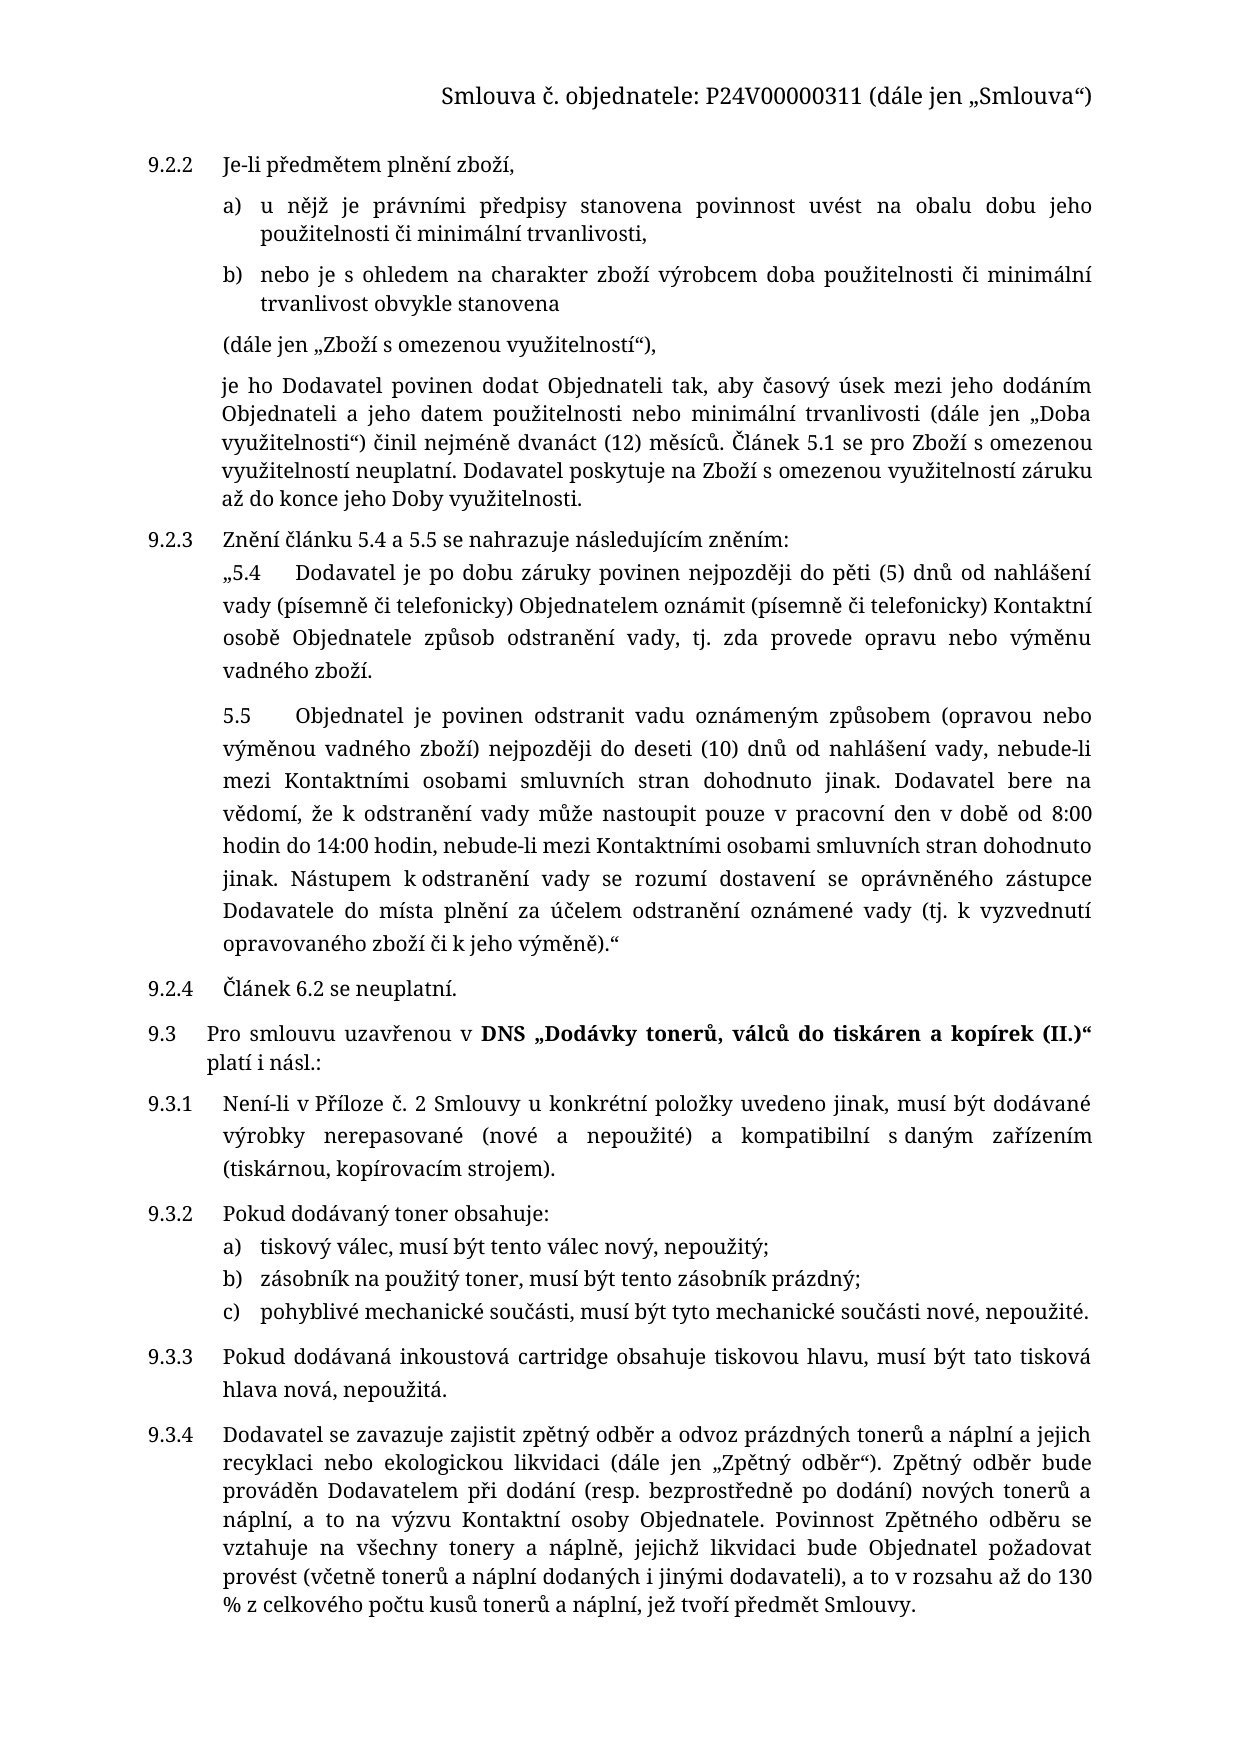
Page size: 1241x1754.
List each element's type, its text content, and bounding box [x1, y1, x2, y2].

list Je-li předmětem plnění zboží, [148, 150, 1093, 179]
list Pokud dodávaná inkoustová cartridge obsahuje tiskovou hlavu, musí být tato tisková hlava nová, nepoužitá. [148, 1342, 1093, 1403]
list Není-li v Příloze č. 2 Smlouvy u konkrétní položky uvedeno jinak, musí být dodávané výrobky nerepasované (nové a nepoužité) a kompatibilní s daným zařízením (tiskárnou, kopírovacím strojem). [148, 1089, 1093, 1182]
text je ho Dodavatel povinen dodat Objednateli tak, aby časový úsek mezi jeho dodáním Objednateli a jeho datem použitelnosti nebo minimální trvanlivosti (dále jen „Doba využitelnosti“) činil nejméně dvanáct (12) měsíců. Článek 5.1 se pro Zboží s omezenou využitelností neuplatní. Dodavatel poskytuje na Zboží s omezenou využitelností záruku až do konce jeho Doby využitelnosti. [221, 371, 1093, 513]
list zásobník na použitý toner, musí být tento zásobník prázdný; [223, 1264, 1093, 1293]
list tiskový válec, musí být tento válec nový, nepoužitý; [223, 1232, 1093, 1260]
list Pokud dodávaný toner obsahuje: [148, 1199, 1093, 1228]
list pohyblivé mechanické součásti, musí být tyto mechanické součásti nové, nepoužité. [223, 1297, 1093, 1325]
list Článek 6.2 se neuplatní. [148, 974, 1093, 1003]
list „5.4 Dodavatel je po dobu záruky povinen nejpozději do pěti (5) dnů od nahlášení vady (písemně či telefonicky) Objednatelem oznámit (písemně či telefonicky) Kontaktní osobě Objednatele způsob odstranění vady, tj. zda provede opravu nebo výměnu vadného zboží. [223, 558, 1093, 684]
list Pro smlouvu uzavřenou v DNS „Dodávky tonerů, válců do tiskáren a kopírek (II.)“ platí i násl.: [148, 1019, 1093, 1076]
list nebo je s ohledem na charakter zboží výrobcem doba použitelnosti či minimální trvanlivost obvykle stanovena [223, 261, 1093, 317]
list u nějž je právními předpisy stanovena povinnost uvést na obalu dobu jeho použitelnosti či minimální trvanlivosti, [223, 191, 1093, 248]
list Dodavatel se zavazuje zajistit zpětný odběr a odvoz prázdných tonerů a náplní a jejich recyklaci nebo ekologickou likvidaci (dále jen „Zpětný odběr“). Zpětný odběr bude prováděn Dodavatelem při dodání (resp. bezprostředně po dodání) nových tonerů a náplní, a to na výzvu Kontaktní osoby Objednatele. Povinnost Zpětného odběru se vztahuje na všechny tonery a náplně, jejichž likvidaci bude Objednatel požadovat provést (včetně tonerů a náplní dodaných i jinými dodavateli), a to v rozsahu až do 130 % z celkového počtu kusů tonerů a náplní, jež tvoří předmět Smlouvy. [148, 1420, 1093, 1619]
list Znění článku 5.4 a 5.5 se nahrazuje následujícím zněním: [148, 526, 1093, 554]
list 5.5 Objednatel je povinen odstranit vadu oznámeným způsobem (opravou nebo výměnou vadného zboží) nejpozději do deseti (10) dnů od nahlášení vady, nebude-li mezi Kontaktními osobami smluvních stran dohodnuto jinak. Dodavatel bere na vědomí, že k odstranění vady může nastoupit pouze v pracovní den v době od 8:00 hodin do 14:00 hodin, nebude-li mezi Kontaktními osobami smluvních stran dohodnuto jinak. Nástupem k odstranění vady se rozumí dostavení se oprávněného zástupce Dodavatele do místa plnění za účelem odstranění oznámené vady (tj. k vyzvednutí opravovaného zboží či k jeho výměně).“ [223, 701, 1093, 958]
text (dále jen „Zboží s omezenou využitelností“), [223, 330, 1093, 358]
